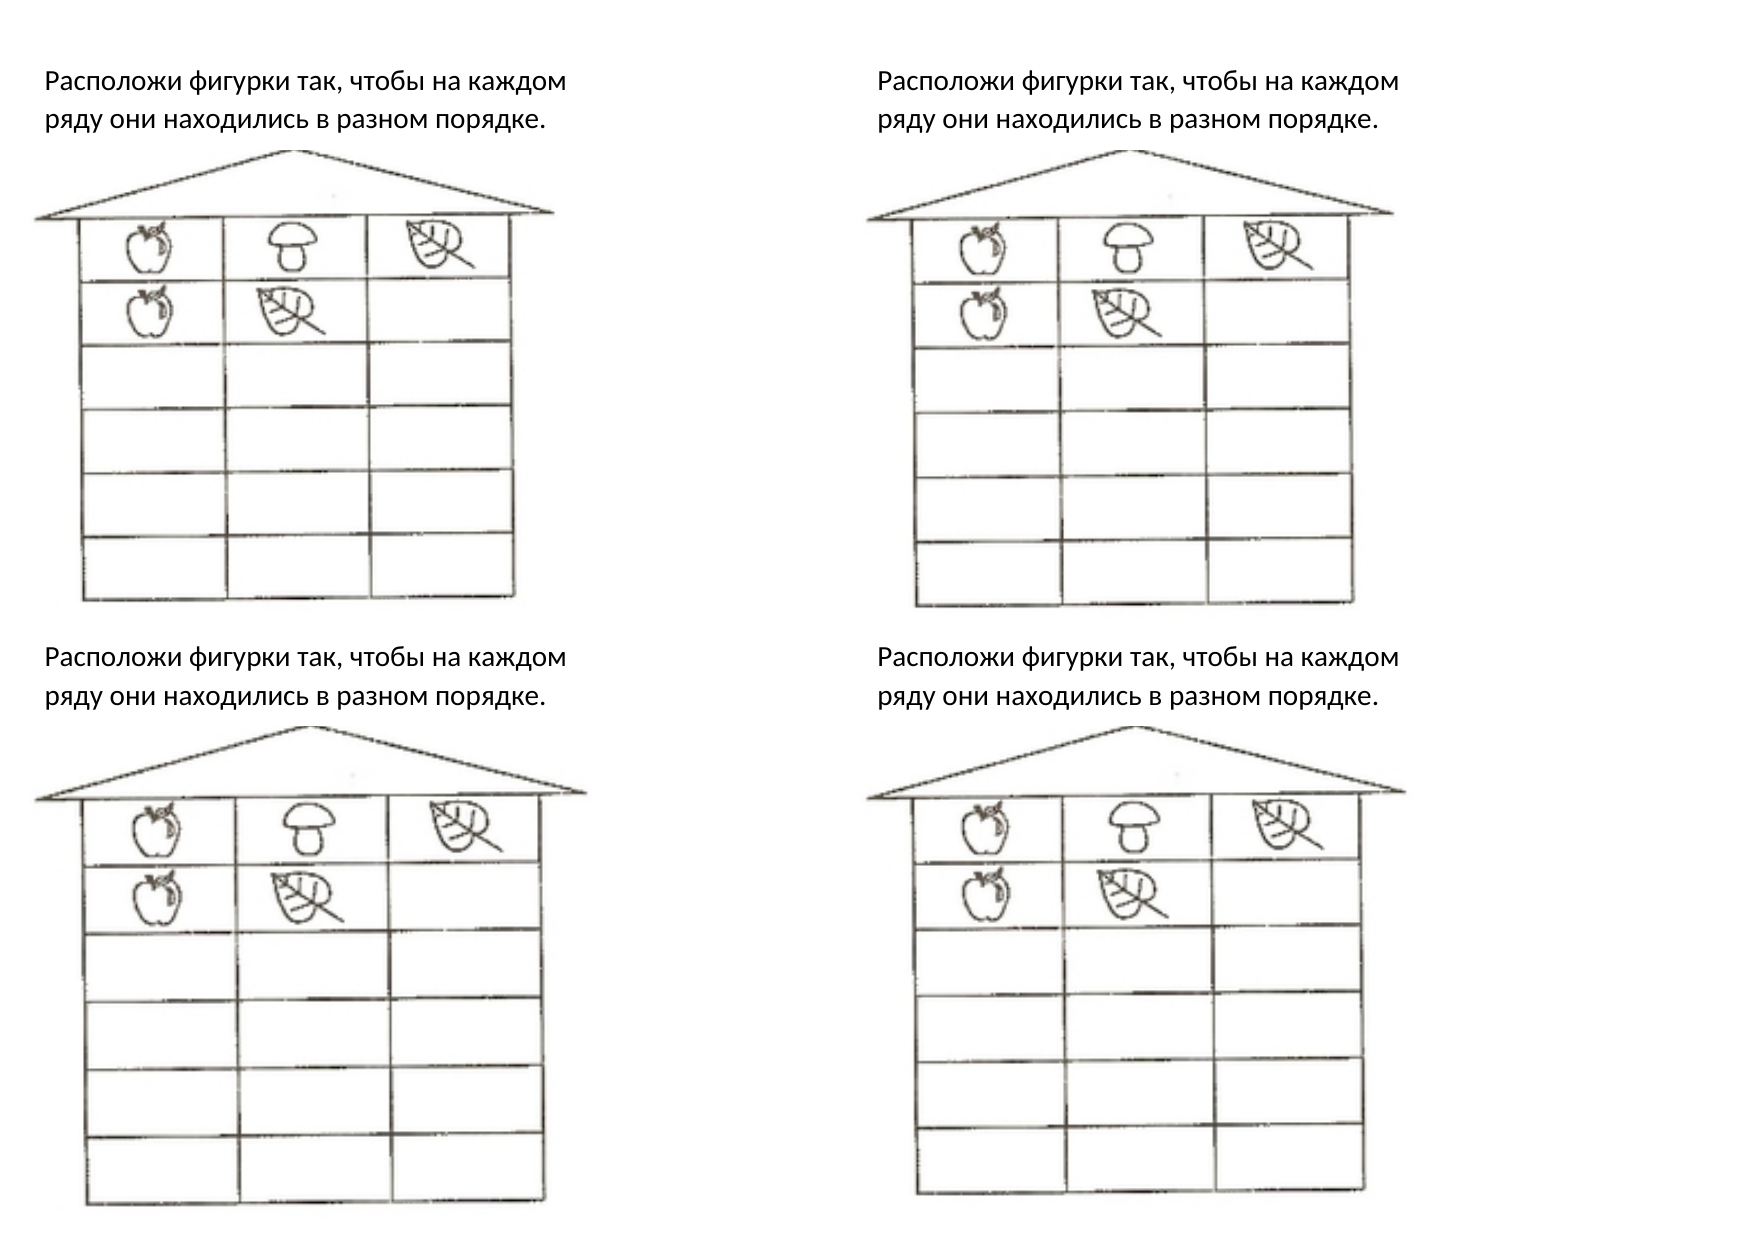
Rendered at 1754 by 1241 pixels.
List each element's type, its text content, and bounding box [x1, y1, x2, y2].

text ряду они находились в разном порядке. [44, 100, 803, 136]
text ряду они находились в разном порядке. [877, 677, 1636, 712]
text Расположи фигурки так, чтобы на каждом [877, 638, 1636, 674]
text Расположи фигурки так, чтобы на каждом [44, 638, 803, 674]
text ряду они находились в разном порядке. [877, 100, 1636, 136]
picture [860, 150, 1402, 619]
picture [27, 150, 562, 613]
picture [860, 726, 1414, 1207]
text Расположи фигурки так, чтобы на каждом [44, 62, 803, 97]
text Расположи фигурки так, чтобы на каждом [877, 62, 1636, 97]
text ряду они находились в разном порядке. [44, 677, 803, 712]
picture [27, 726, 595, 1218]
